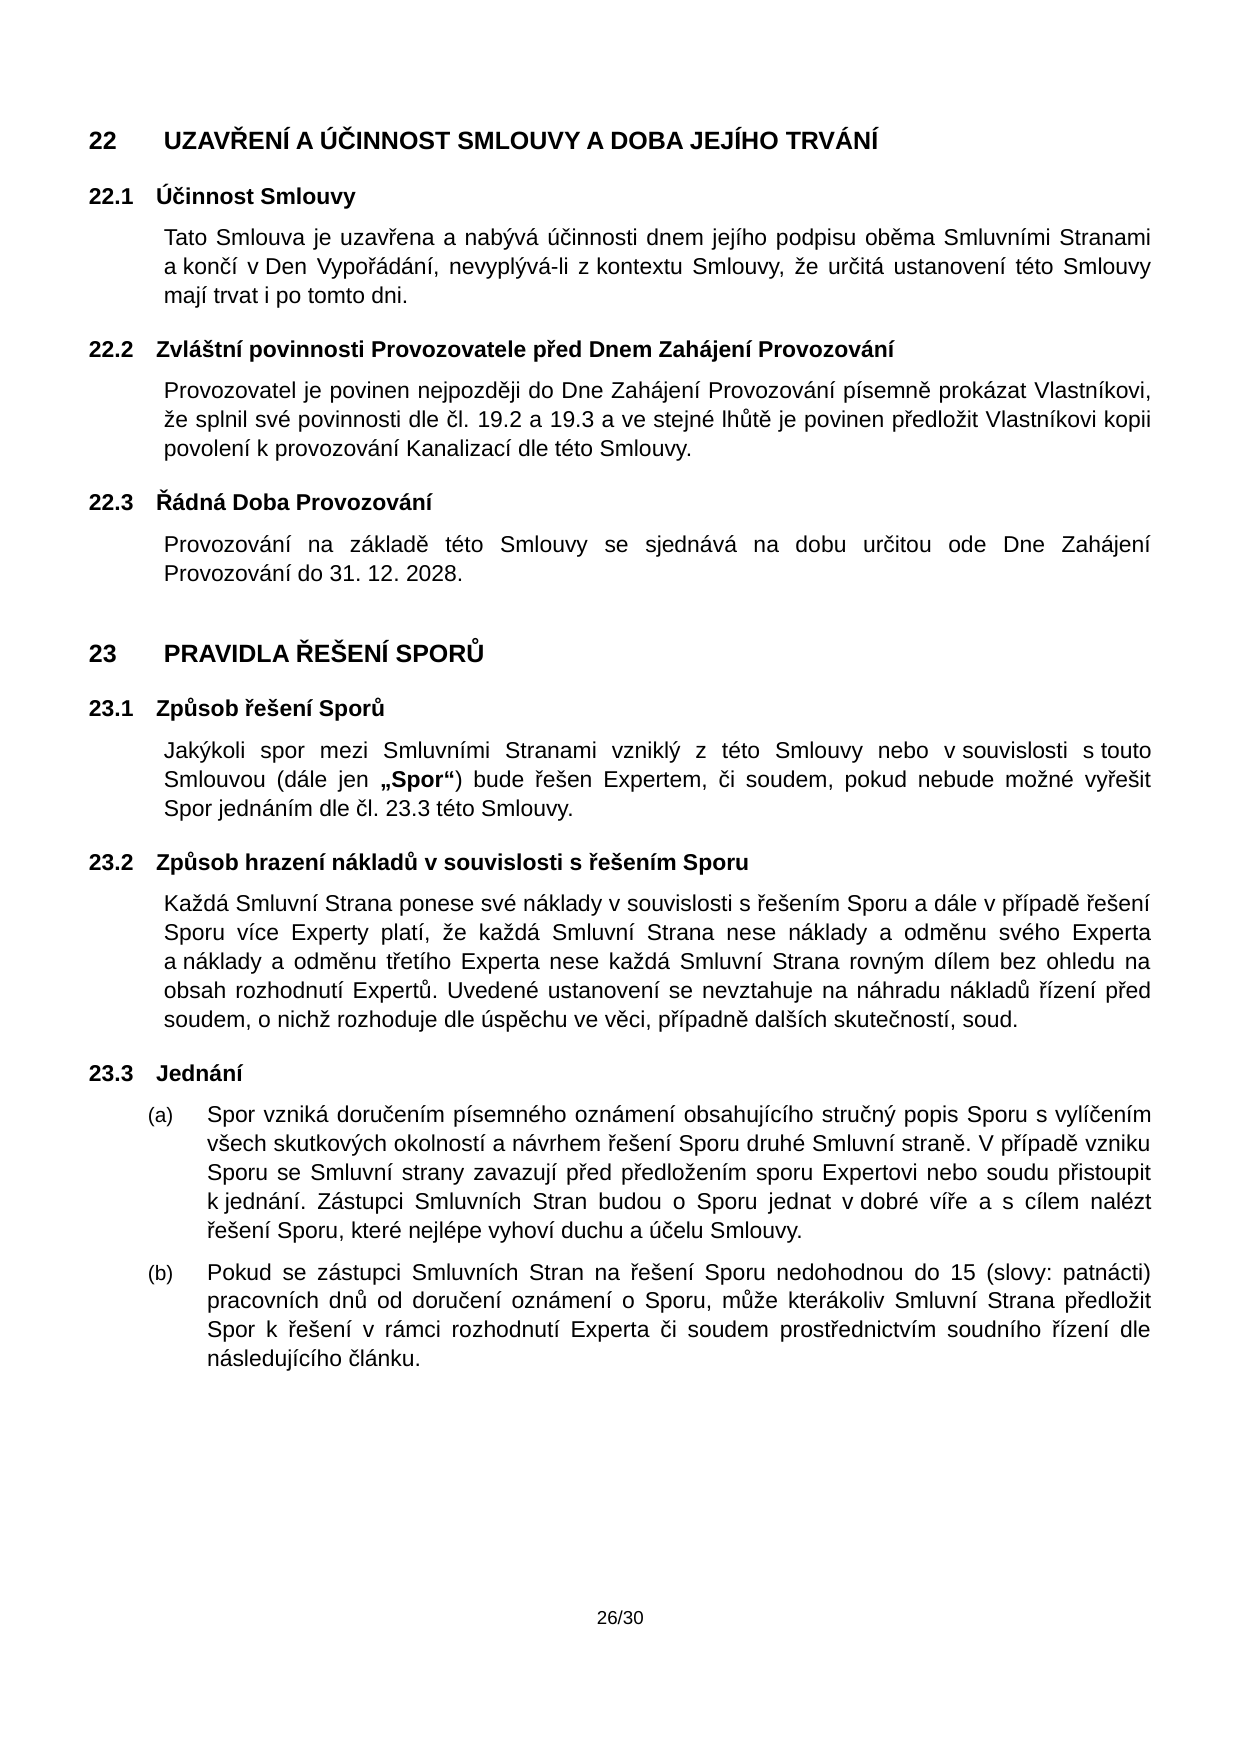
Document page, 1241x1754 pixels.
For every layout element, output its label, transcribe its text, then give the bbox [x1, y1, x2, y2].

subtitle Pokud se zástupci Smluvních Stran na řešení Sporu nedohodnou do 15 (slovy: patnácti) pracovních dnů od doručení oznámení o Sporu, může kterákoliv Smluvní Strana předložit Spor k řešení v rámci rozhodnutí Experta či soudem prostřednictvím soudního řízení dle následujícího článku. [148, 1258, 1152, 1372]
subtitle UZAVŘENÍ A ÚČINNOST SMLOUVY A DOBA JEJÍHO TRVÁNÍ [89, 126, 1152, 155]
subtitle Tato Smlouva je uzavřena a nabývá účinnosti dnem jejího podpisu oběma Smluvními Stranami a končí v Den Vypořádání, nevyplývá-li z kontextu Smlouvy, že určitá ustanovení této Smlouvy mají trvat i po tomto dni. [164, 224, 1152, 308]
subtitle Zvláštní povinnosti Provozovatele před Dnem Zahájení Provozování [89, 336, 1152, 362]
subtitle Provozovatel je povinen nejpozději do Dne Zahájení Provozování písemně prokázat Vlastníkovi, že splnil své povinnosti dle čl. 19.2 a 19.3 a ve stejné lhůtě je povinen předložit Vlastníkovi kopii povolení k provozování Kanalizací dle této Smlouvy. [164, 377, 1152, 462]
subtitle Jakýkoli spor mezi Smluvními Stranami vzniklý z této Smlouvy nebo v souvislosti s touto Smlouvou (dále jen „Spor“) bude řešen Expertem, či soudem, pokud nebude možné vyřešit Spor jednáním dle čl. 23.3 této Smlouvy. [164, 737, 1152, 821]
subtitle Každá Smluvní Strana ponese své náklady v souvislosti s řešením Sporu a dále v případě řešení Sporu více Experty platí, že každá Smluvní Strana nese náklady a odměnu svého Experta a náklady a odměnu třetího Experta nese každá Smluvní Strana rovným dílem bez ohledu na obsah rozhodnutí Expertů. Uvedené ustanovení se nevztahuje na náhradu nákladů řízení před soudem, o nichž rozhoduje dle úspěchu ve věci, případně dalších skutečností, soud. [164, 890, 1152, 1032]
subtitle Provozování na základě této Smlouvy se sjednává na dobu určitou ode Dne Zahájení Provozování do 31. 12. 2028. [164, 531, 1152, 586]
subtitle PRAVIDLA ŘEŠENÍ SPORŮ [89, 639, 1152, 667]
subtitle Způsob hrazení nákladů v souvislosti s řešením Sporu [89, 848, 1152, 875]
subtitle Jednání [89, 1060, 1152, 1086]
subtitle Řádná Doba Provozování [89, 489, 1152, 516]
subtitle Způsob řešení Sporů [89, 695, 1152, 722]
subtitle Spor vzniká doručením písemného oznámení obsahujícího stručný popis Sporu s vylíčením všech skutkových okolností a návrhem řešení Sporu druhé Smluvní straně. V případě vzniku Sporu se Smluvní strany zavazují před předložením sporu Expertovi nebo soudu přistoupit k jednání. Zástupci Smluvních Stran budou o Sporu jednat v dobré víře a s cílem nalézt řešení Sporu, které nejlépe vyhoví duchu a účelu Smlouvy. [148, 1101, 1152, 1243]
subtitle Účinnost Smlouvy [89, 183, 1152, 209]
